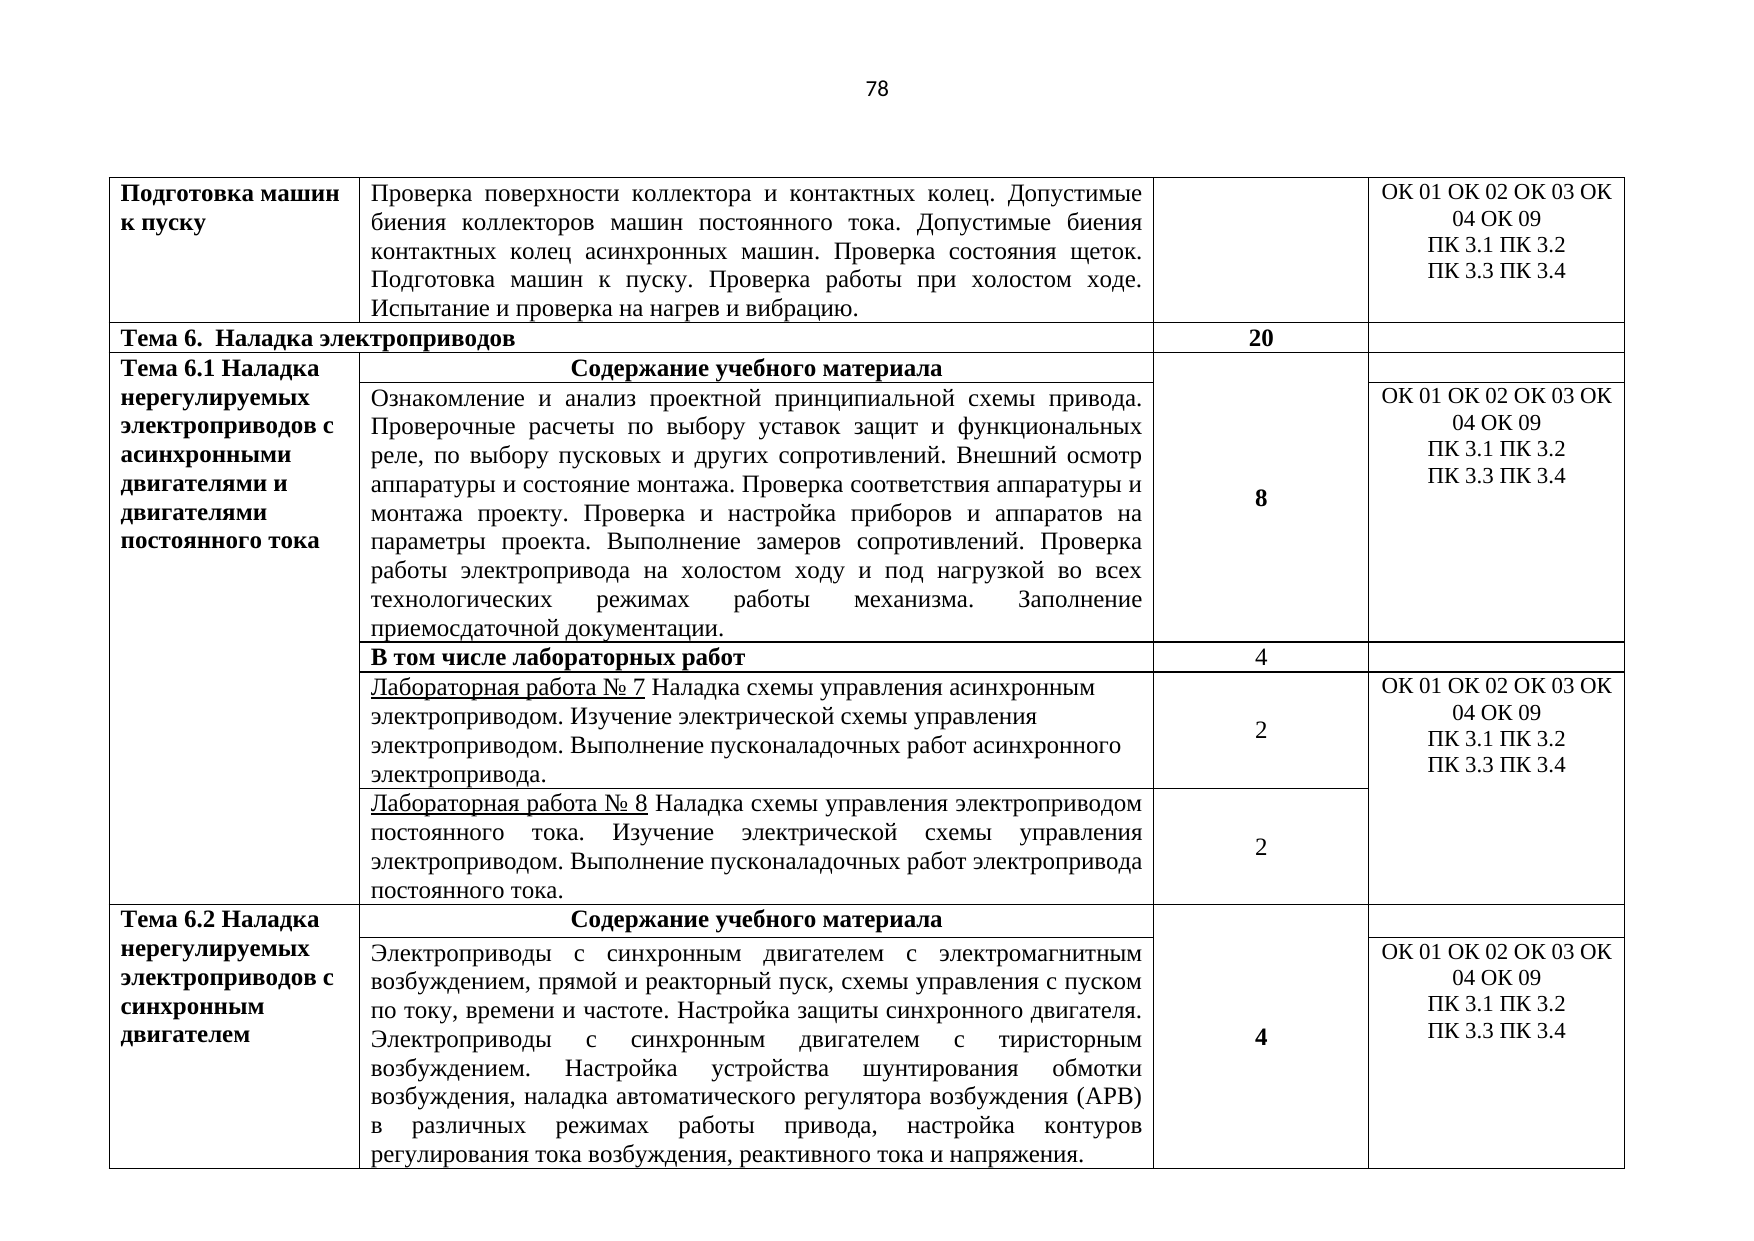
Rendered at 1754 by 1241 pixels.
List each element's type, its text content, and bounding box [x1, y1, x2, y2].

table_cell 2 [1154, 673, 1368, 787]
table_cell [1369, 643, 1624, 671]
table_cell Тема 6.1 Наладка нерегулируемых электроприводов с асинхронными двигателями и двигателями постоянного тока [110, 353, 359, 903]
table_cell Содержание учебного материала [360, 905, 1153, 937]
table_cell 4 [1154, 905, 1368, 1168]
table_cell [1369, 353, 1624, 382]
table_cell Тема 6. Наладка электроприводов [110, 323, 1153, 352]
table_cell ОК 01 ОК 02 ОК 03 ОК 04 ОК 09 ПК 3.1 ПК 3.2 ПК 3.3 ПК 3.4 [1369, 383, 1624, 641]
table_cell 2 [1154, 178, 1368, 322]
table_cell В том числе лабораторных работ [360, 643, 1153, 671]
table_cell ОК 01 ОК 02 ОК 03 ОК 04 ОК 09 ПК 3.1 ПК 3.2 ПК 3.3 ПК 3.4 [1369, 178, 1624, 322]
table_cell Лабораторная работа № 7 Наладка схемы управления асинхронным электроприводом. Изучение электрической схемы управления электроприводом. Выполнение пусконаладочных работ асинхронного электропривода. [360, 673, 1153, 787]
table_cell [1369, 905, 1624, 937]
table_cell Электроприводы с синхронным двигателем с электромагнитным возбуждением, прямой и реакторный пуск, схемы управления с пуском по току, времени и частоте. Настройка защиты синхронного двигателя. Электроприводы с синхронным двигателем с тиристорным возбуждением. Настройка устройства шунтирования обмотки возбуждения, наладка автоматического регулятора возбуждения (АРВ) в различных режимах работы привода, настройка контуров регулирования тока возбуждения, реактивного тока и напряжения. [360, 938, 1153, 1168]
table_cell Лабораторная работа № 8 Наладка схемы управления электроприводом постоянного тока. Изучение электрической схемы управления электроприводом. Выполнение пусконаладочных работ электропривода постоянного тока. [360, 789, 1153, 903]
table_cell Тема 6.2 Наладка нерегулируемых электроприводов с синхронным двигателем [110, 905, 359, 1168]
table_cell 4 [1154, 643, 1368, 671]
table_cell Содержание учебного материала [360, 353, 1153, 382]
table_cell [110, 178, 359, 322]
table_cell ОК 01 ОК 02 ОК 03 ОК 04 ОК 09 ПК 3.1 ПК 3.2 ПК 3.3 ПК 3.4 [1369, 673, 1624, 903]
table_cell 2 [1154, 789, 1368, 903]
table_cell Проверка поверхности коллектора и контактных колец. Допустимые биения коллекторов машин постоянного тока. Допустимые биения контактных колец асинхронных машин. Проверка состояния щеток. Подготовка машин к пуску. Проверка работы при холостом ходе. Испытание и проверка на нагрев и вибрацию. [360, 178, 1153, 322]
table_cell Ознакомление и анализ проектной принципиальной схемы привода. Проверочные расчеты по выбору уставок защит и функциональных реле, по выбору пусковых и других сопротивлений. Внешний осмотр аппаратуры и состояние монтажа. Проверка соответствия аппаратуры и монтажа проекту. Проверка и настройка приборов и аппаратов на параметры проекта. Выполнение замеров сопротивлений. Проверка работы электропривода на холостом ходу и под нагрузкой во всех технологических режимах работы механизма. Заполнение приемосдаточной документации. [360, 383, 1153, 641]
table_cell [1369, 938, 1624, 1168]
table_cell 20 [1154, 323, 1368, 352]
table_cell [1369, 323, 1624, 352]
table_cell 8 [1154, 353, 1368, 641]
